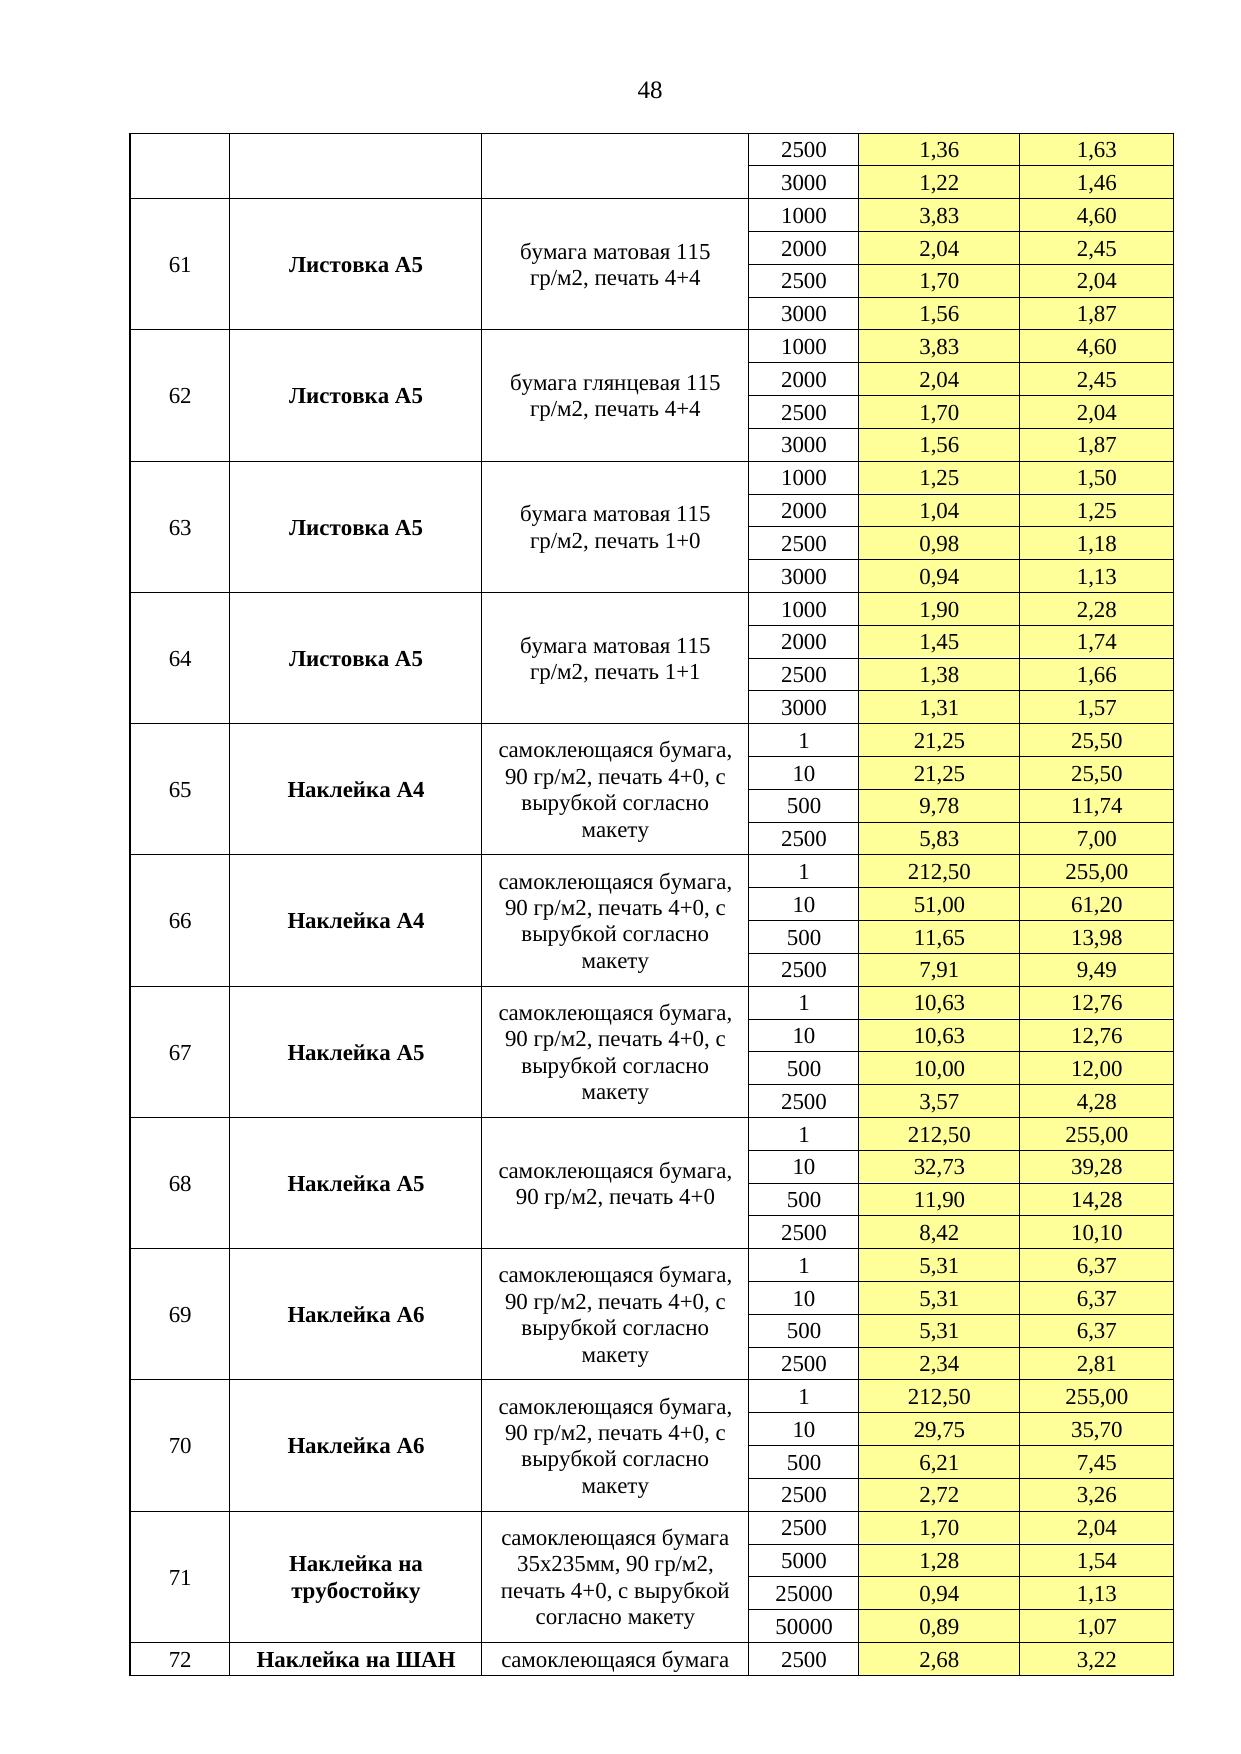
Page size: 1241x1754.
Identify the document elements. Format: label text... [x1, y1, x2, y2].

table_cell 2500 [749, 1512, 858, 1543]
table_cell 4,60 [1020, 330, 1173, 362]
table_cell 62 [131, 330, 229, 461]
table_cell 1,28 [859, 1545, 1019, 1576]
table_cell 5,31 [859, 1282, 1019, 1314]
table_cell 8,42 [859, 1216, 1019, 1248]
table_cell 1,54 [1020, 1545, 1173, 1576]
table_cell 11,90 [859, 1184, 1019, 1215]
table_cell 70 [131, 1380, 229, 1511]
table_cell 1 [749, 855, 858, 887]
table_cell 2,81 [1020, 1348, 1173, 1379]
table_cell 1,70 [859, 396, 1019, 428]
table_cell бумага матовая 115 гр/м2, печать 1+1 [482, 593, 748, 723]
table_cell 10 [749, 1151, 858, 1182]
table_cell 1,90 [859, 593, 1019, 625]
table_cell 1 [749, 1249, 858, 1281]
table_cell 4,60 [1020, 199, 1173, 231]
table_cell 5,31 [859, 1249, 1019, 1281]
table_cell 7,91 [859, 954, 1019, 986]
table_cell 212,50 [859, 1118, 1019, 1150]
table_cell 212,50 [859, 855, 1019, 887]
table_cell самоклеющаяся бумага, 90 гр/м2, печать 4+0, с вырубкой согласно макету [482, 724, 748, 854]
table_cell 2500 [749, 1643, 858, 1675]
table_cell Наклейка А5 [230, 987, 481, 1117]
table_cell 1,18 [1020, 527, 1173, 559]
table_cell 12,76 [1020, 1020, 1173, 1051]
table_cell 68 [131, 1118, 229, 1248]
table_cell 25000 [749, 1577, 858, 1609]
table_cell 3,83 [859, 199, 1019, 231]
table_cell 3000 [749, 166, 858, 198]
table_cell самоклеющаяся бумага 35х235мм, 90 гр/м2, печать 4+0, с вырубкой согласно макету [482, 1512, 748, 1642]
table_cell 2,04 [1020, 1512, 1173, 1543]
table_cell 9,78 [859, 790, 1019, 822]
table_cell 6,21 [859, 1446, 1019, 1478]
table_cell 500 [749, 790, 858, 822]
table_cell 2500 [749, 396, 858, 428]
table_cell Листовка А5 [230, 593, 481, 723]
table_cell 500 [749, 1315, 858, 1347]
table_cell 2,04 [1020, 396, 1173, 428]
table_cell 71 [131, 1512, 229, 1642]
table_cell Листовка А5 [230, 462, 481, 592]
table_cell 6,37 [1020, 1249, 1173, 1281]
table_cell 1,04 [859, 495, 1019, 526]
table_cell 3000 [749, 429, 858, 461]
table_cell 1,22 [859, 166, 1019, 198]
table_cell 2,72 [859, 1479, 1019, 1511]
table_cell 32,73 [859, 1151, 1019, 1182]
table_cell 212,50 [859, 1380, 1019, 1412]
table_cell 2500 [749, 659, 858, 690]
table_cell 29,75 [859, 1413, 1019, 1445]
table_cell бумага матовая 115 гр/м2, печать 1+0 [482, 462, 748, 592]
table_cell 0,89 [859, 1610, 1019, 1642]
table_cell Наклейка А4 [230, 855, 481, 986]
table_cell 1,13 [1020, 560, 1173, 592]
table_cell 2,04 [859, 363, 1019, 395]
table_cell 10 [749, 1020, 858, 1051]
table_cell Листовка А5 [230, 330, 481, 461]
table_cell 1,63 [1020, 134, 1173, 165]
table_cell 1,57 [1020, 691, 1173, 723]
table_cell самоклеющаяся бумага, 90 гр/м2, печать 4+0, с вырубкой согласно макету [482, 1249, 748, 1379]
table_cell 1,50 [1020, 462, 1173, 493]
table_cell 3000 [749, 691, 858, 723]
table_cell 500 [749, 921, 858, 953]
table_cell 1,66 [1020, 659, 1173, 690]
table_cell 1 [749, 724, 858, 756]
table_cell 2500 [749, 1479, 858, 1511]
table_cell 2,28 [1020, 593, 1173, 625]
table_cell 5,83 [859, 823, 1019, 854]
table_cell 10,63 [859, 1020, 1019, 1051]
table_cell 1,31 [859, 691, 1019, 723]
table_cell 1 [749, 1118, 858, 1150]
table_cell 21,25 [859, 757, 1019, 789]
table_cell 39,28 [1020, 1151, 1173, 1182]
table_cell 10 [749, 1413, 858, 1445]
table_cell 2000 [749, 232, 858, 264]
table_cell 1,13 [1020, 1577, 1173, 1609]
table_cell 1,38 [859, 659, 1019, 690]
table_cell бумага глянцевая 115 гр/м2, печать 4+4 [482, 330, 748, 461]
table_cell 500 [749, 1052, 858, 1084]
table_cell 12,76 [1020, 987, 1173, 1018]
table_cell 2000 [749, 626, 858, 657]
table_cell 7,45 [1020, 1446, 1173, 1478]
table_cell Наклейка А4 [230, 724, 481, 854]
table_cell 2000 [749, 495, 858, 526]
table_cell 61 [131, 199, 229, 329]
table_cell 3,83 [859, 330, 1019, 362]
table_cell 67 [131, 987, 229, 1117]
table_cell 1,70 [859, 1512, 1019, 1543]
table_cell 51,00 [859, 888, 1019, 920]
table_cell 35,70 [1020, 1413, 1173, 1445]
table_cell 2500 [749, 265, 858, 297]
table_cell 65 [131, 724, 229, 854]
table_cell 0,94 [859, 560, 1019, 592]
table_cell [482, 1643, 748, 1675]
table_cell 63 [131, 462, 229, 592]
table_cell 3,22 [1020, 1643, 1173, 1675]
table_cell 2,45 [1020, 363, 1173, 395]
table_cell 66 [131, 855, 229, 986]
table_cell 2500 [749, 1348, 858, 1379]
table_cell Наклейка А6 [230, 1380, 481, 1511]
table_cell 2,04 [1020, 265, 1173, 297]
table_cell 500 [749, 1184, 858, 1215]
table_cell 255,00 [1020, 1118, 1173, 1150]
table_cell 1000 [749, 199, 858, 231]
table_cell 3000 [749, 560, 858, 592]
table_cell 1,56 [859, 429, 1019, 461]
table_cell 1 [749, 987, 858, 1018]
table_cell 10,10 [1020, 1216, 1173, 1248]
table_cell 11,65 [859, 921, 1019, 953]
table_cell бумага матовая 115 гр/м2, печать 4+4 [482, 199, 748, 329]
table_cell 2,45 [1020, 232, 1173, 264]
table_cell 5000 [749, 1545, 858, 1576]
table_cell 10 [749, 888, 858, 920]
table_cell 2,04 [859, 232, 1019, 264]
table_cell 1000 [749, 462, 858, 493]
table_cell 2500 [749, 527, 858, 559]
table_cell 1,25 [859, 462, 1019, 493]
table_cell 7,00 [1020, 823, 1173, 854]
table_cell 1000 [749, 593, 858, 625]
table_cell 0,98 [859, 527, 1019, 559]
table_cell 12,00 [1020, 1052, 1173, 1084]
table_cell 1,45 [859, 626, 1019, 657]
table_cell 2000 [749, 363, 858, 395]
table_cell 3,57 [859, 1085, 1019, 1117]
table_cell 10 [749, 1282, 858, 1314]
table_cell 1,46 [1020, 166, 1173, 198]
table_cell 21,25 [859, 724, 1019, 756]
table_cell 5,31 [859, 1315, 1019, 1347]
table_cell 25,50 [1020, 724, 1173, 756]
table_cell 10 [749, 757, 858, 789]
table_cell 1,74 [1020, 626, 1173, 657]
table_cell 1,87 [1020, 429, 1173, 461]
table_cell 2,34 [859, 1348, 1019, 1379]
table_cell 69 [131, 1249, 229, 1379]
table_cell 2500 [749, 134, 858, 165]
table_cell 14,28 [1020, 1184, 1173, 1215]
table_cell 3,26 [1020, 1479, 1173, 1511]
table_cell Листовка А5 [230, 199, 481, 329]
table_cell Наклейка на ШАН [230, 1643, 481, 1675]
table_cell 6,37 [1020, 1282, 1173, 1314]
table_cell самоклеющаяся бумага, 90 гр/м2, печать 4+0, с вырубкой согласно макету [482, 1380, 748, 1511]
table_cell самоклеющаяся бумага, 90 гр/м2, печать 4+0, с вырубкой согласно макету [482, 987, 748, 1117]
table_cell 6,37 [1020, 1315, 1173, 1347]
table_cell 1,87 [1020, 298, 1173, 329]
table_cell 1,56 [859, 298, 1019, 329]
table_cell 255,00 [1020, 855, 1173, 887]
table_cell 255,00 [1020, 1380, 1173, 1412]
table_cell 500 [749, 1446, 858, 1478]
table_cell 61,20 [1020, 888, 1173, 920]
table_cell 2500 [749, 823, 858, 854]
table_cell 3000 [749, 298, 858, 329]
table_cell 0,94 [859, 1577, 1019, 1609]
table_cell 1,70 [859, 265, 1019, 297]
table_cell 25,50 [1020, 757, 1173, 789]
table_cell 1,36 [859, 134, 1019, 165]
table_cell 4,28 [1020, 1085, 1173, 1117]
table_cell 1,07 [1020, 1610, 1173, 1642]
table_cell 1000 [749, 330, 858, 362]
table_cell самоклеющаяся бумага, 90 гр/м2, печать 4+0, с вырубкой согласно макету [482, 855, 748, 986]
table_cell 2,68 [859, 1643, 1019, 1675]
table_cell 10,63 [859, 987, 1019, 1018]
table_cell 10,00 [859, 1052, 1019, 1084]
table_cell Наклейка на трубостойку [230, 1512, 481, 1642]
table_cell 2500 [749, 1216, 858, 1248]
table_cell 50000 [749, 1610, 858, 1642]
table_cell Наклейка А6 [230, 1249, 481, 1379]
table_cell 2500 [749, 1085, 858, 1117]
table_cell самоклеющаяся бумага, 90 гр/м2, печать 4+0 [482, 1118, 748, 1248]
table_cell Наклейка А5 [230, 1118, 481, 1248]
table_cell 2500 [749, 954, 858, 986]
table_cell 11,74 [1020, 790, 1173, 822]
table_cell 64 [131, 593, 229, 723]
table_cell 72 [131, 1643, 229, 1675]
table_cell 9,49 [1020, 954, 1173, 986]
table_cell 1 [749, 1380, 858, 1412]
table_cell 13,98 [1020, 921, 1173, 953]
table_cell 1,25 [1020, 495, 1173, 526]
